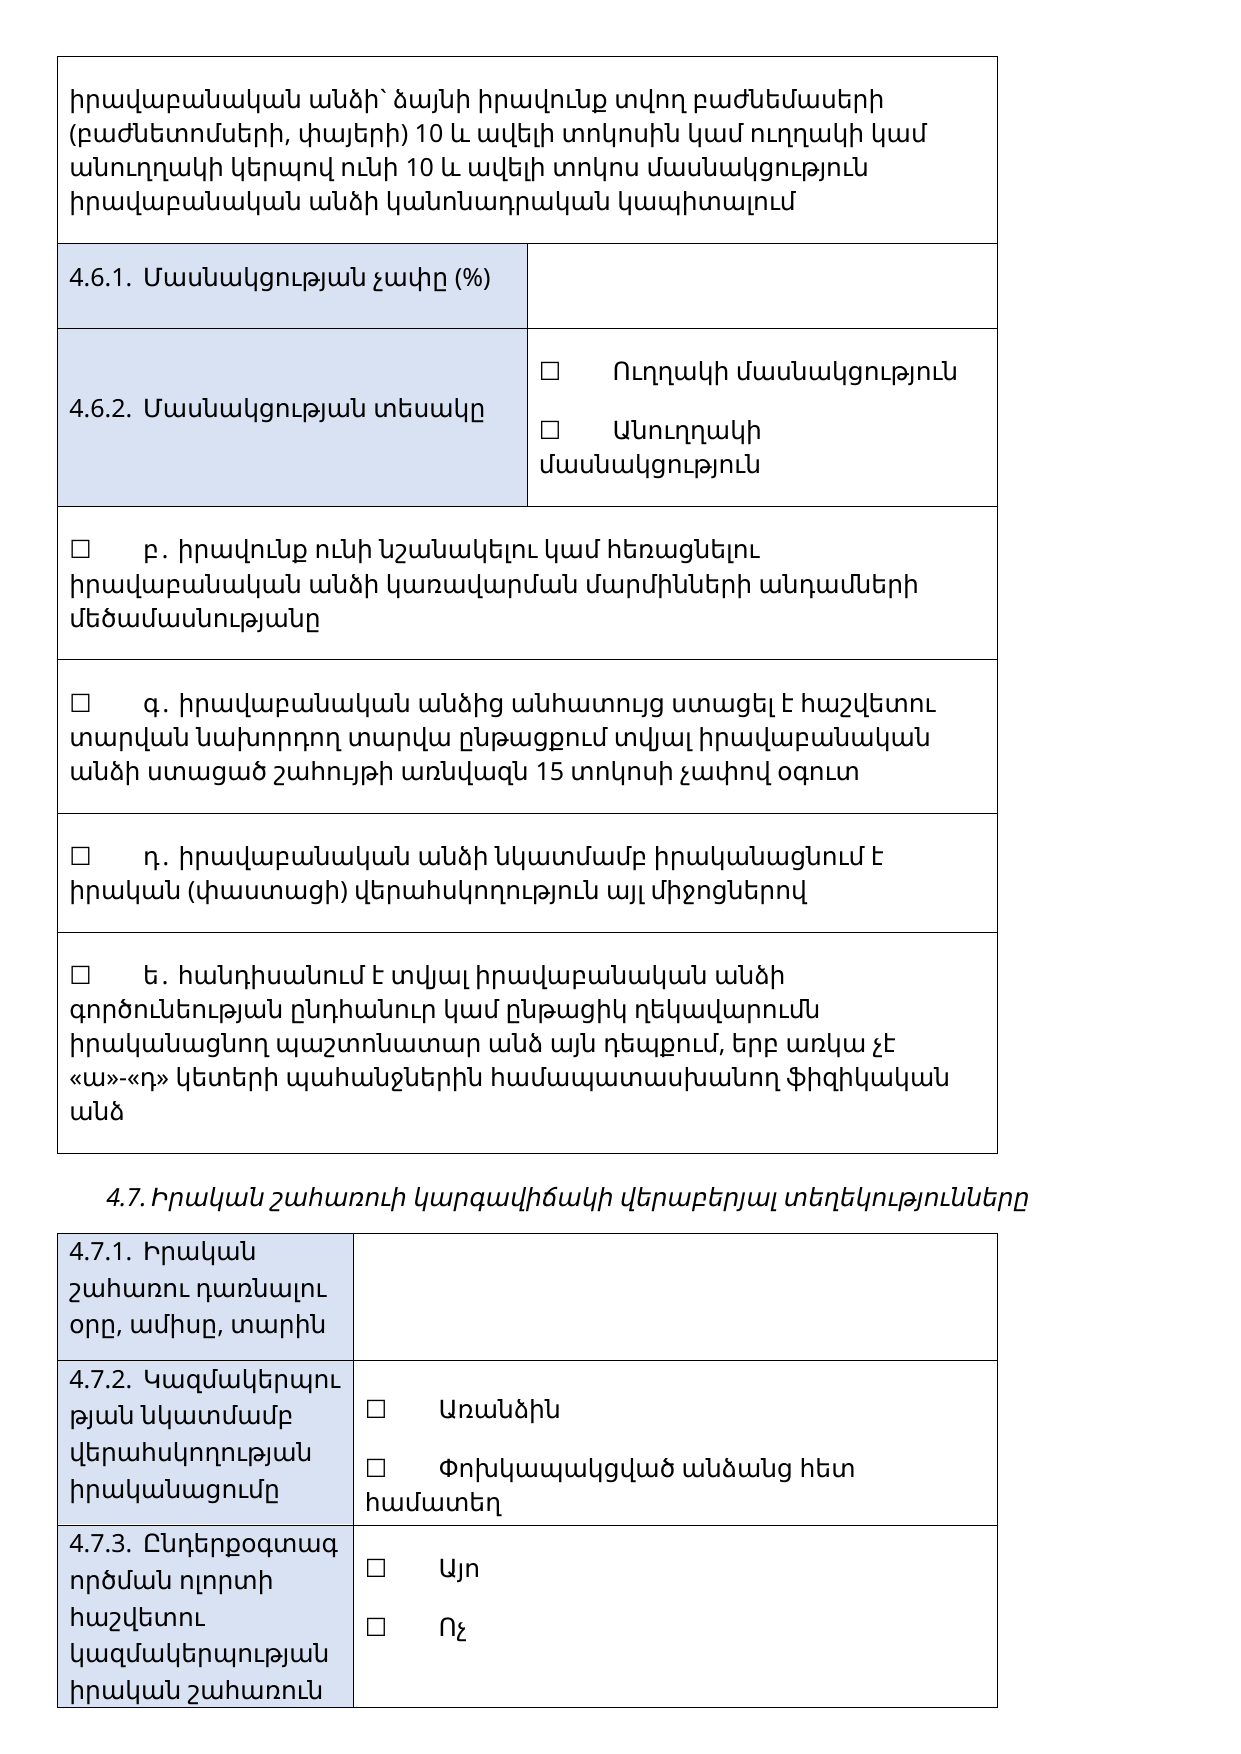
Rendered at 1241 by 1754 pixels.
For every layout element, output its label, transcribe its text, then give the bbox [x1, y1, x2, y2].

table_cell [528, 244, 997, 328]
table_cell ☐ ե․ հանդիսանում է տվյալ իրավաբանական անձի գործունեության ընդհանուր կամ ընթացիկ ղեկավարումն իրականացնող պաշտոնատար անձ այն դեպքում, երբ առկա չէ «ա»-«դ» կետերի պահանջներին համապատասխանող ֆիզիկական անձ [58, 933, 997, 1153]
table_cell ☐ բ․ իրավունք ունի նշանակելու կամ հեռացնելու իրավաբանական անձի կառավարման մարմինների անդամների մեծամասնությանը [58, 507, 997, 659]
table_cell Մասնակցության չափը (%) [58, 244, 527, 328]
table_cell Մասնակցության տեսակը [58, 329, 527, 506]
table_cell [58, 1526, 353, 1707]
table_cell ☐ Ուղղակի մասնակցություն ☐ Անուղղակի մասնակցություն [528, 329, 997, 506]
table_cell Կազմակերպության նկատմամբ վերահսկողության իրականացումը [58, 1361, 353, 1524]
table_cell ☐ Այո ☐ Ոչ [354, 1526, 997, 1707]
list Իրական շահառուի կարգավիճակի վերաբերյալ տեղեկությունները [106, 1179, 1122, 1213]
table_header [58, 57, 997, 243]
table_cell ☐ գ․ իրավաբանական անձից անհատույց ստացել է հաշվետու տարվան նախորդող տարվա ընթացքում տվյալ իրավաբանական անձի ստացած շահույթի առնվազն 15 տոկոսի չափով օգուտ [58, 660, 997, 813]
table_header Իրական շահառու դառնալու օրը, ամիսը, տարին [58, 1234, 353, 1360]
table_header [354, 1234, 997, 1360]
table_cell ☐ Առանձին ☐ Փոխկապակցված անձանց հետ համատեղ [354, 1361, 997, 1524]
table_cell ☐ դ․ իրավաբանական անձի նկատմամբ իրականացնում է իրական (փաստացի) վերահսկողություն այլ միջոցներով [58, 814, 997, 932]
